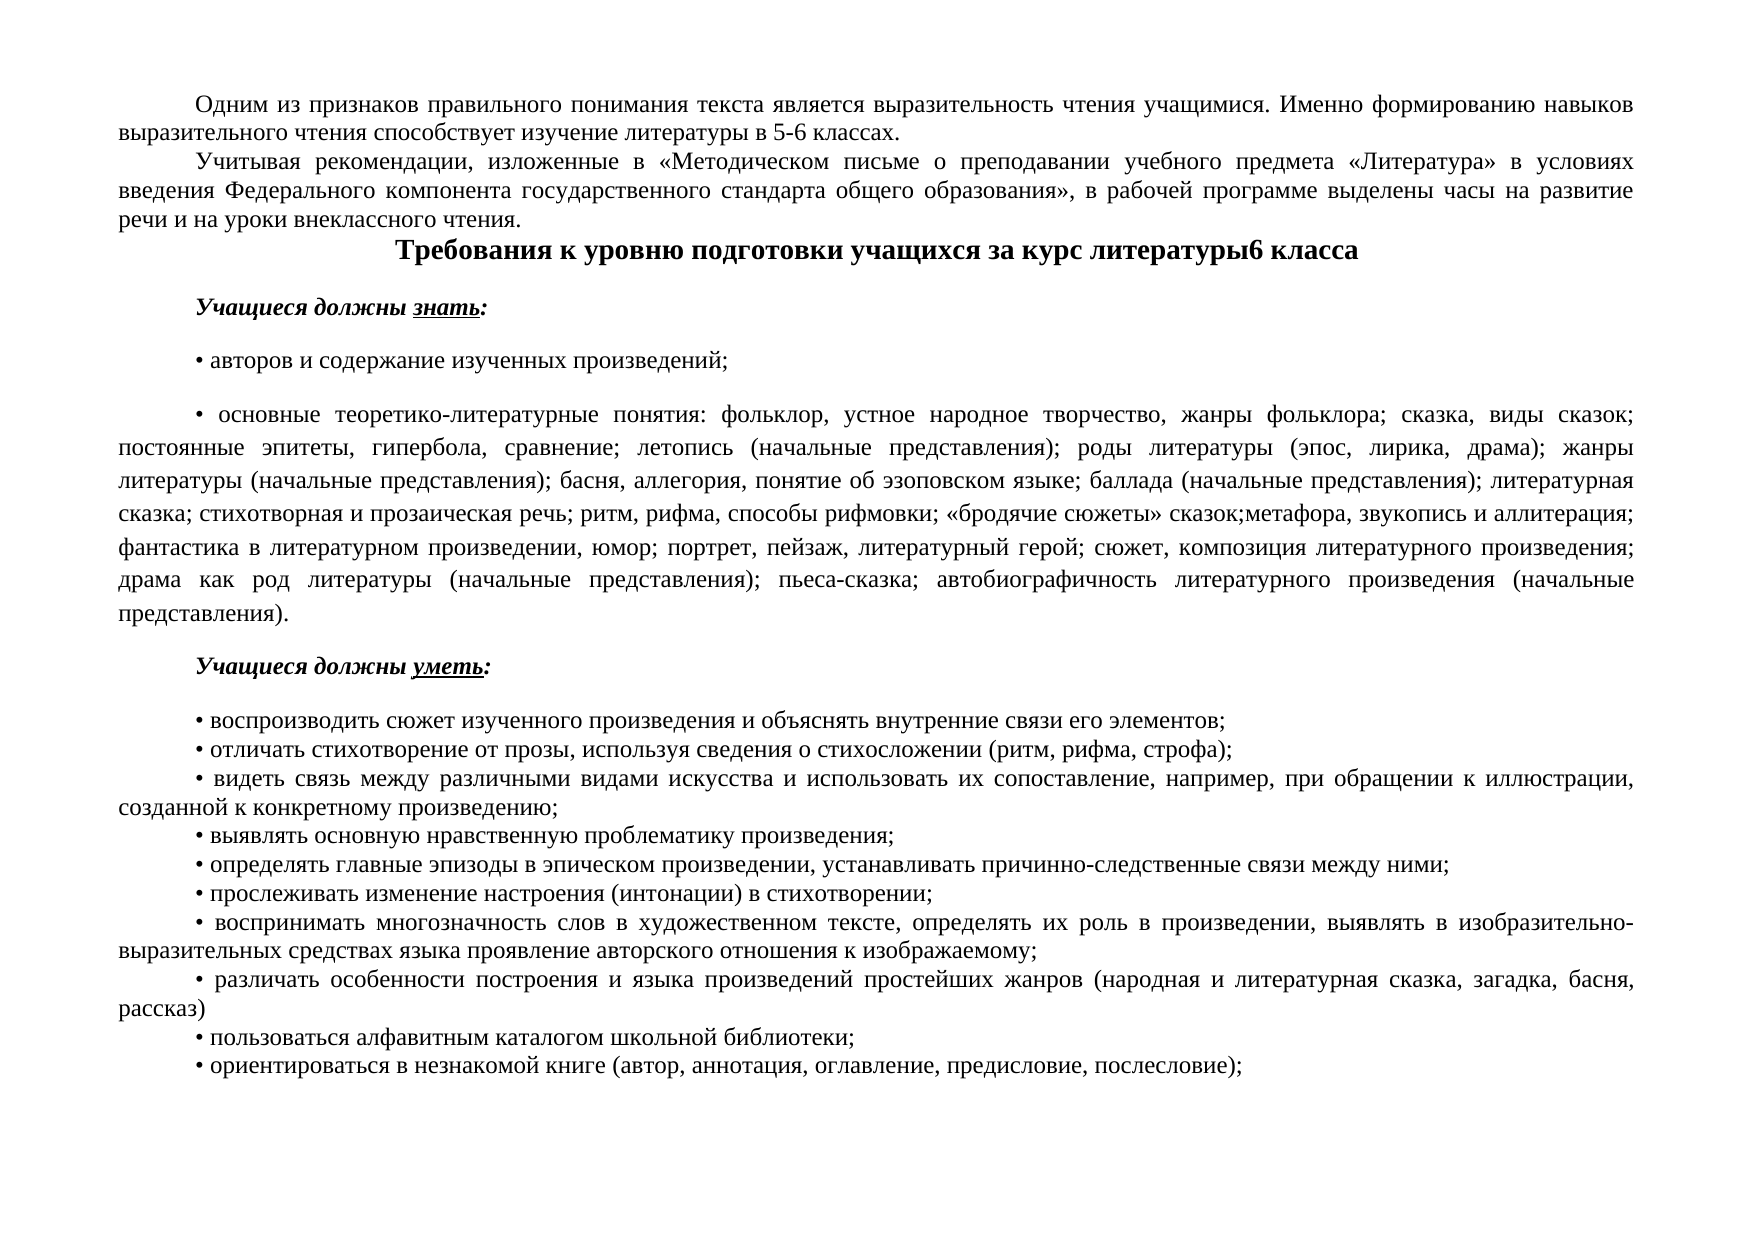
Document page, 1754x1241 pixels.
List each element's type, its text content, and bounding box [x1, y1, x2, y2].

text Учащиеся должны уметь: [118, 651, 1636, 680]
text • воспринимать многозначность слов в художественном тексте, определять их роль в произведении, выявлять в изобразительно-выразительных средствах языка проявление авторского отношения к изображаемому; [118, 907, 1636, 964]
text Требования к уровню подготовки учащихся за курс литературы6 класса [118, 232, 1636, 266]
text • определять главные эпизоды в эпическом произведении, устанавливать причинно-следственные связи между ними; [118, 849, 1636, 878]
text • видеть связь между различными видами искусства и использовать их сопоставление, например, при обращении к иллюстрации, созданной к конкретному произведению; [118, 763, 1636, 820]
text • авторов и содержание изученных произведений; [118, 346, 1636, 374]
text • воспроизводить сюжет изученного произведения и объяснять внутренние связи его элементов; [118, 705, 1636, 734]
text Одним из признаков правильного понимания текста является выразительность чтения учащимися. Именно формированию навыков выразительного чтения способствует изучение литературы в 5-6 классах. [118, 89, 1636, 146]
text • выявлять основную нравственную проблематику произведения; [118, 820, 1636, 849]
text Учитывая рекомендации, изложенные в «Методическом письме о преподавании учебного предмета «Литература» в условиях введения Федерального компонента государственного стандарта общего образования», в рабочей программе выделены часы на развитие речи и на уроки внеклассного чтения. [118, 146, 1636, 232]
text • основные теоретико-литературные понятия: фольклор, устное народное творчество, жанры фольклора; сказка, виды сказок; постоянные эпитеты, гипербола, сравнение; летопись (начальные представления); роды литературы (эпос, лирика, драма); жанры литературы (начальные представления); басня, аллегория, понятие об эзоповском языке; баллада (начальные представления); литературная сказка; стихотворная и прозаическая речь; ритм, рифма, способы рифмовки; «бродячие сюжеты» сказок;метафора, звукопись и аллитерация; фантастика в литературном произведении, юмор; портрет, пейзаж, литературный герой; сюжет, композиция литературного произведения; драма как род литературы (начальные представления); пьеса-сказка; автобиографичность литературного произведения (начальные представления). [118, 399, 1636, 626]
text • пользоваться алфавитным каталогом школьной библиотеки; [118, 1022, 1636, 1050]
text • прослеживать изменение настроения (интонации) в стихотворении; [118, 878, 1636, 907]
text • отличать стихотворение от прозы, используя сведения о стихосложении (ритм, рифма, строфа); [118, 734, 1636, 763]
text • различать особенности построения и языка произведений простейших жанров (народная и литературная сказка, загадка, басня, рассказ) [118, 964, 1636, 1022]
text Учащиеся должны знать: [118, 292, 1636, 321]
text • ориентироваться в незнакомой книге (автор, аннотация, оглавление, предисловие, послесловие); [118, 1050, 1636, 1079]
